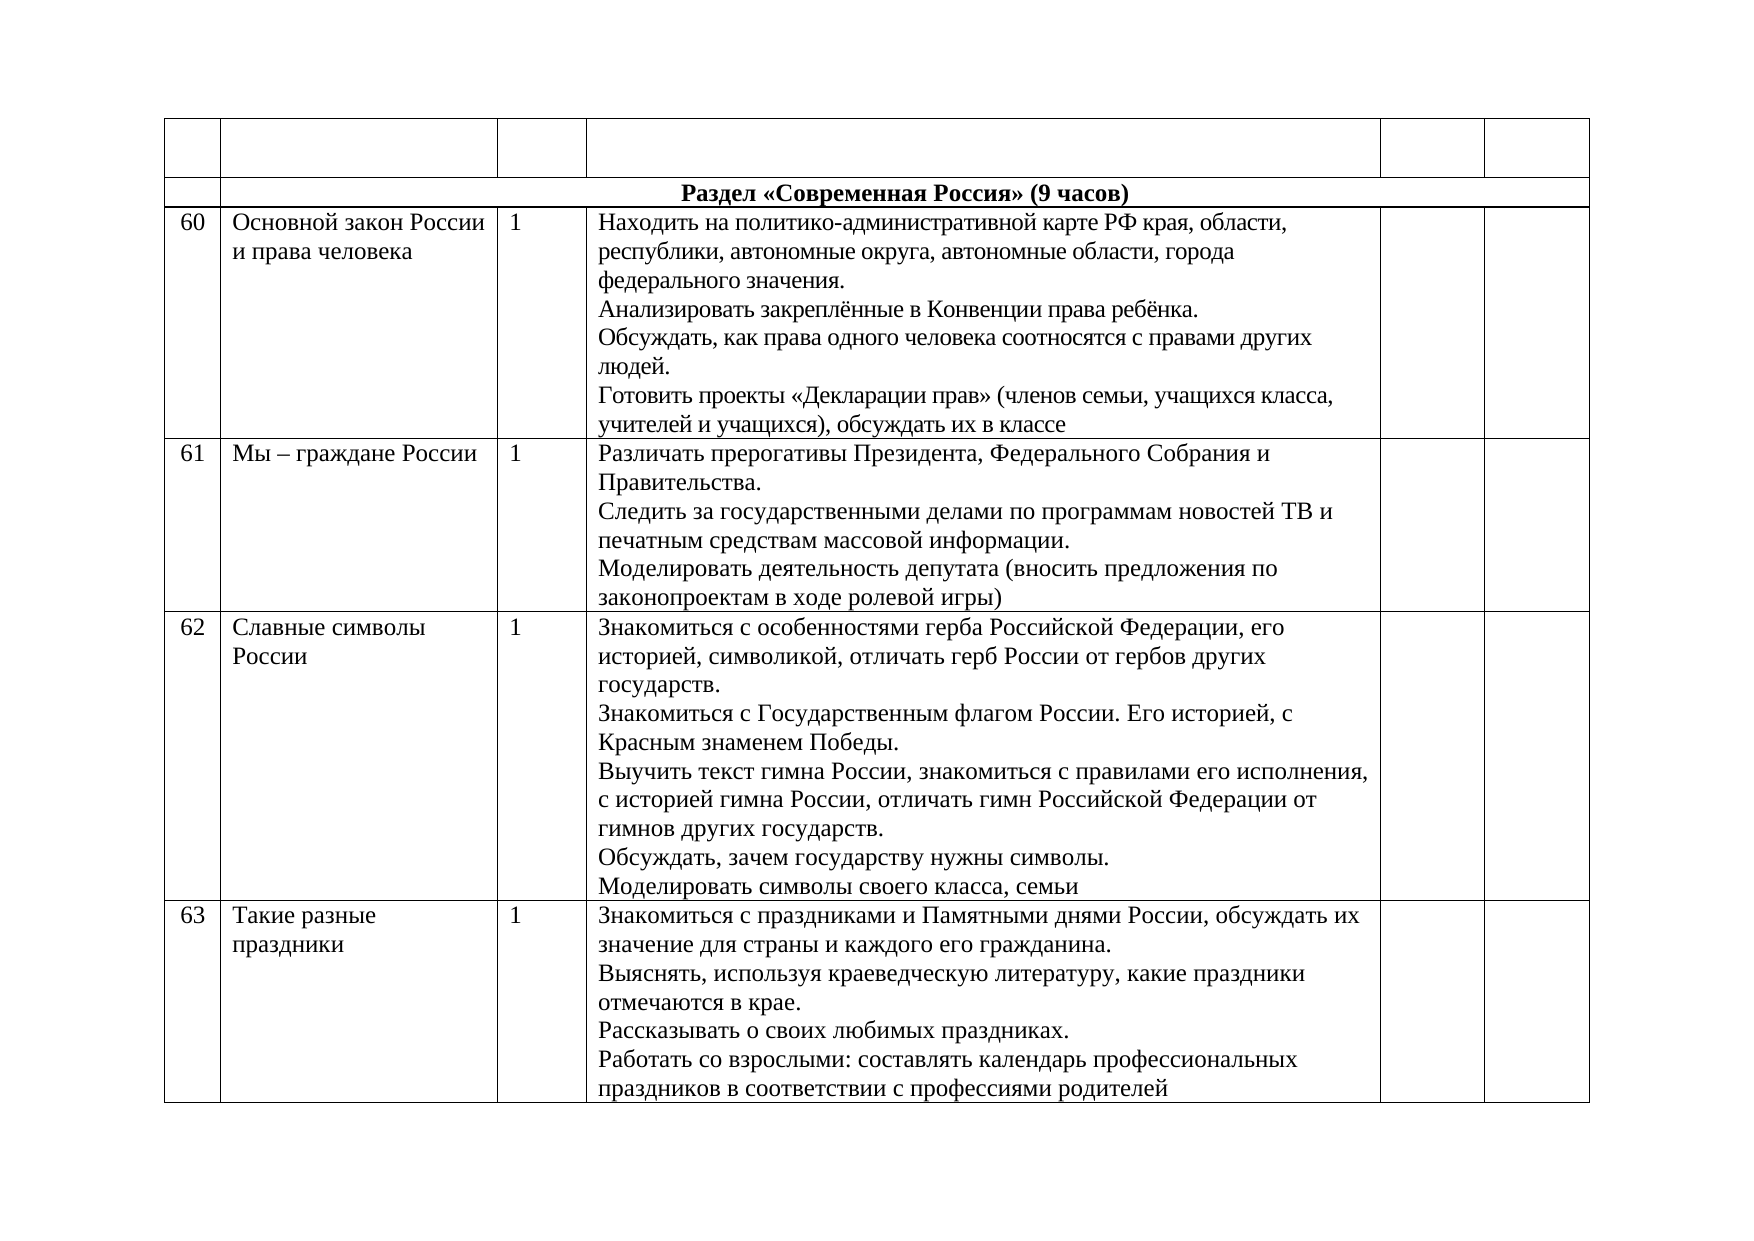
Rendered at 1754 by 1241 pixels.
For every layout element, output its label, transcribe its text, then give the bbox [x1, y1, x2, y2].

table_cell 63 [165, 901, 220, 1102]
table_cell 1 [498, 439, 586, 611]
table_cell Различать прерогативы Президента, Федерального Собрания и Правительства. Следить за государственными делами по программам новостей ТВ и печатным средствам массовой информации. Моделировать деятельность депутата (вносить предложения по законопроектам в ходе ролевой игры) [587, 439, 1380, 611]
table_cell [1485, 208, 1589, 437]
table_cell Знакомиться с особенностями герба Российской Федерации, его историей, символикой, отличать герб России от гербов других государств. Знакомиться с Государственным флагом России. Его историей, с Красным знаменем Победы. Выучить текст гимна России, знакомиться с правилами его исполнения, с историей гимна России, отличать гимн Российской Федерации от гимнов других государств. Обсуждать, зачем государству нужны символы. Моделировать символы своего класса, семьи [587, 612, 1380, 899]
table_cell Славные символы России [221, 612, 497, 899]
table_cell [1485, 119, 1589, 177]
table_cell 60 [165, 208, 220, 437]
table_cell [1485, 901, 1589, 1102]
table_cell [1485, 439, 1589, 611]
table_cell 1 [498, 119, 586, 177]
table_cell [1381, 119, 1484, 177]
table_cell [165, 178, 220, 206]
table_cell Раздел «Современная Россия» (9 часов) [221, 178, 1589, 206]
table_cell [1381, 901, 1484, 1102]
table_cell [587, 119, 1380, 177]
table_cell [1381, 208, 1484, 437]
table_cell 1 [498, 901, 586, 1102]
table_cell 1 [498, 208, 586, 437]
table_cell Мы – граждане России [221, 439, 497, 611]
table_cell Такие разные праздники [221, 901, 497, 1102]
table_cell 62 [165, 612, 220, 899]
table_cell [1381, 612, 1484, 899]
table_cell Знакомиться с праздниками и Памятными днями России, обсуждать их значение для страны и каждого его гражданина. Выяснять, используя краеведческую литературу, какие праздники отмечаются в крае. Рассказывать о своих любимых праздниках. Работать со взрослыми: составлять календарь профессиональных праздников в соответствии с профессиями родителей [587, 901, 1380, 1102]
table_cell [1381, 439, 1484, 611]
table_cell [221, 119, 497, 177]
table_cell Основной закон России и права человека [221, 208, 497, 437]
table_cell 59 [165, 119, 220, 177]
table_cell Находить на политико-административной карте РФ края, области, республики, автономные округа, автономные области, города федерального значения. Анализировать закреплённые в Конвенции права ребёнка. Обсуждать, как права одного человека соотносятся с правами других людей. Готовить проекты «Декларации прав» (членов семьи, учащихся класса, учителей и учащихся), обсуждать их в классе [587, 208, 1380, 437]
table_cell 1 [498, 612, 586, 899]
table_cell 61 [165, 439, 220, 611]
table_cell [1485, 612, 1589, 899]
